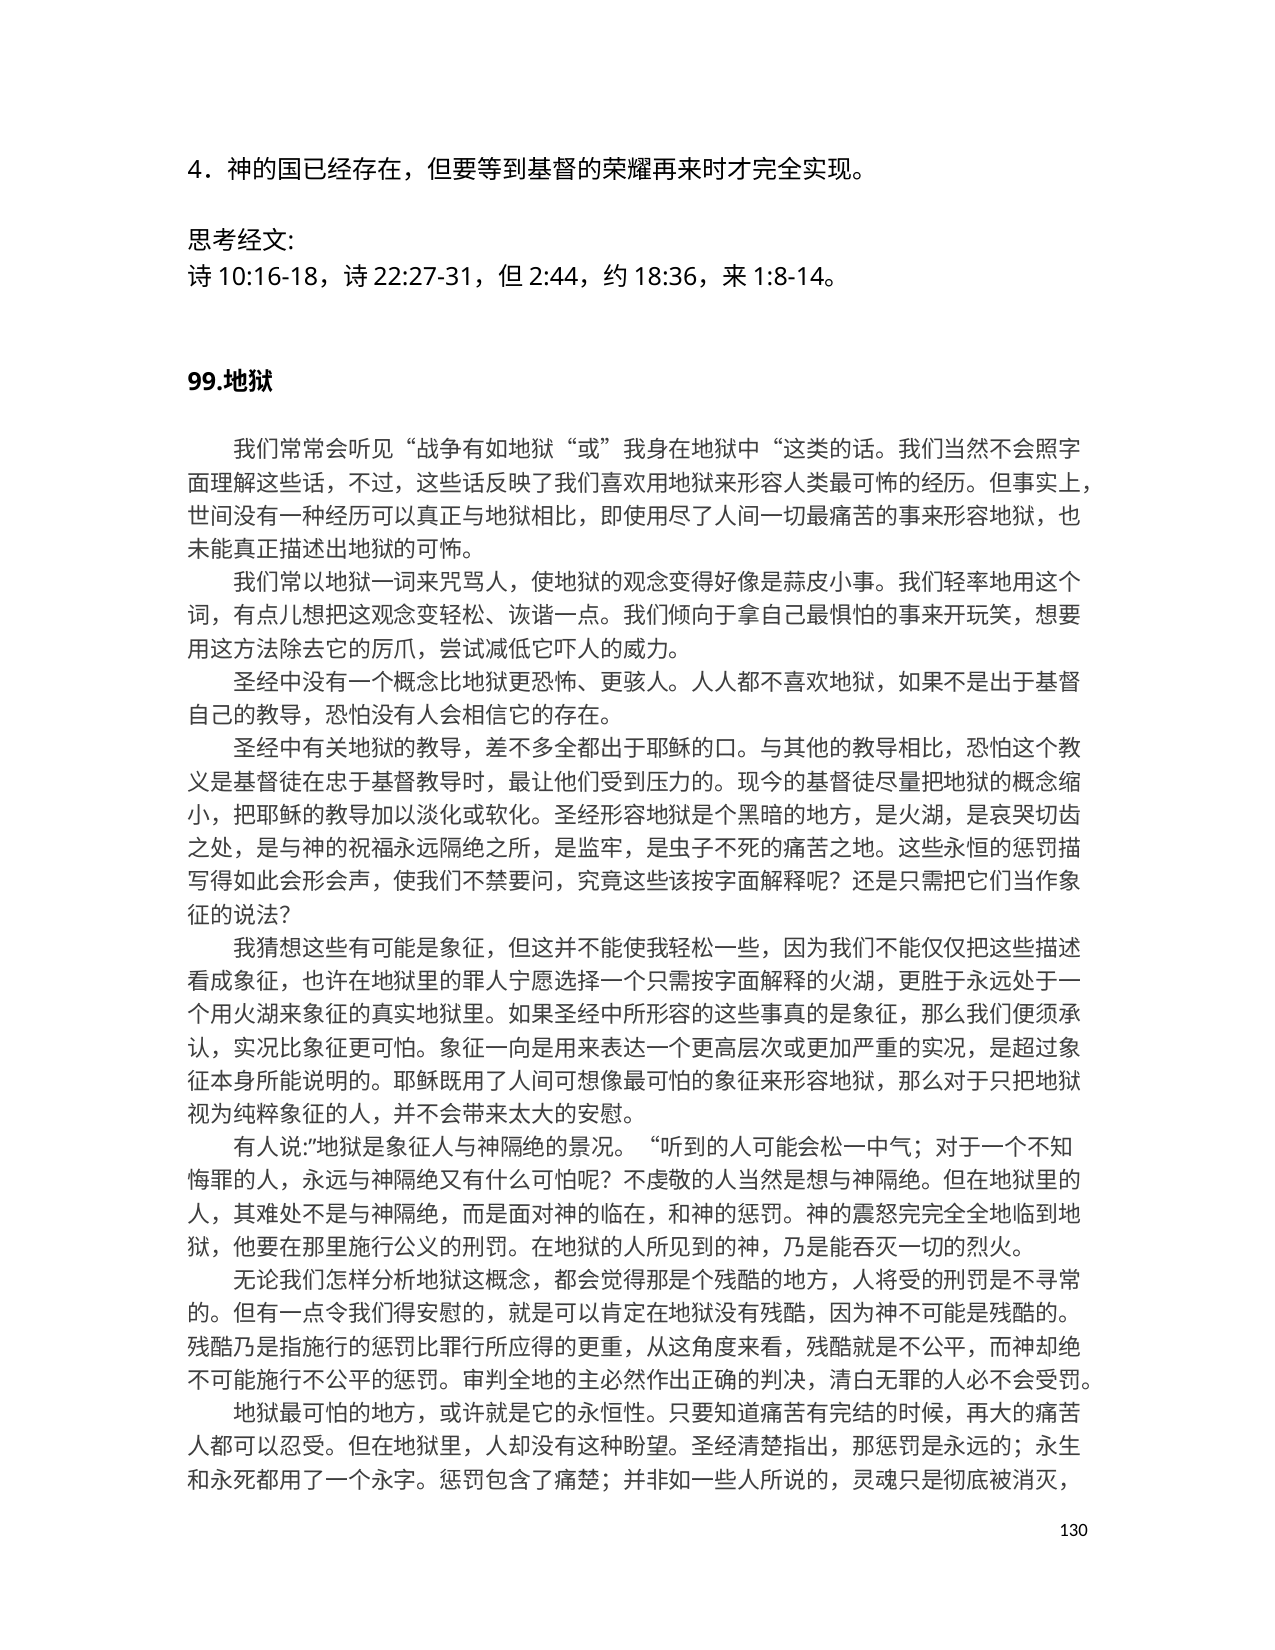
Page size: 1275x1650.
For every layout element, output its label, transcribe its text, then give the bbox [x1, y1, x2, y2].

text 诗10:16-18，诗22:27-31，但2:44，约18:36，来1:8-14。 [187, 257, 1087, 293]
text 思考经文: [187, 220, 1087, 257]
text 99.地狱 [187, 361, 1087, 397]
text 4．神的国已经存在，但要等到基督的荣耀再来时才完全实现。 [187, 150, 1087, 186]
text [187, 431, 1087, 1495]
